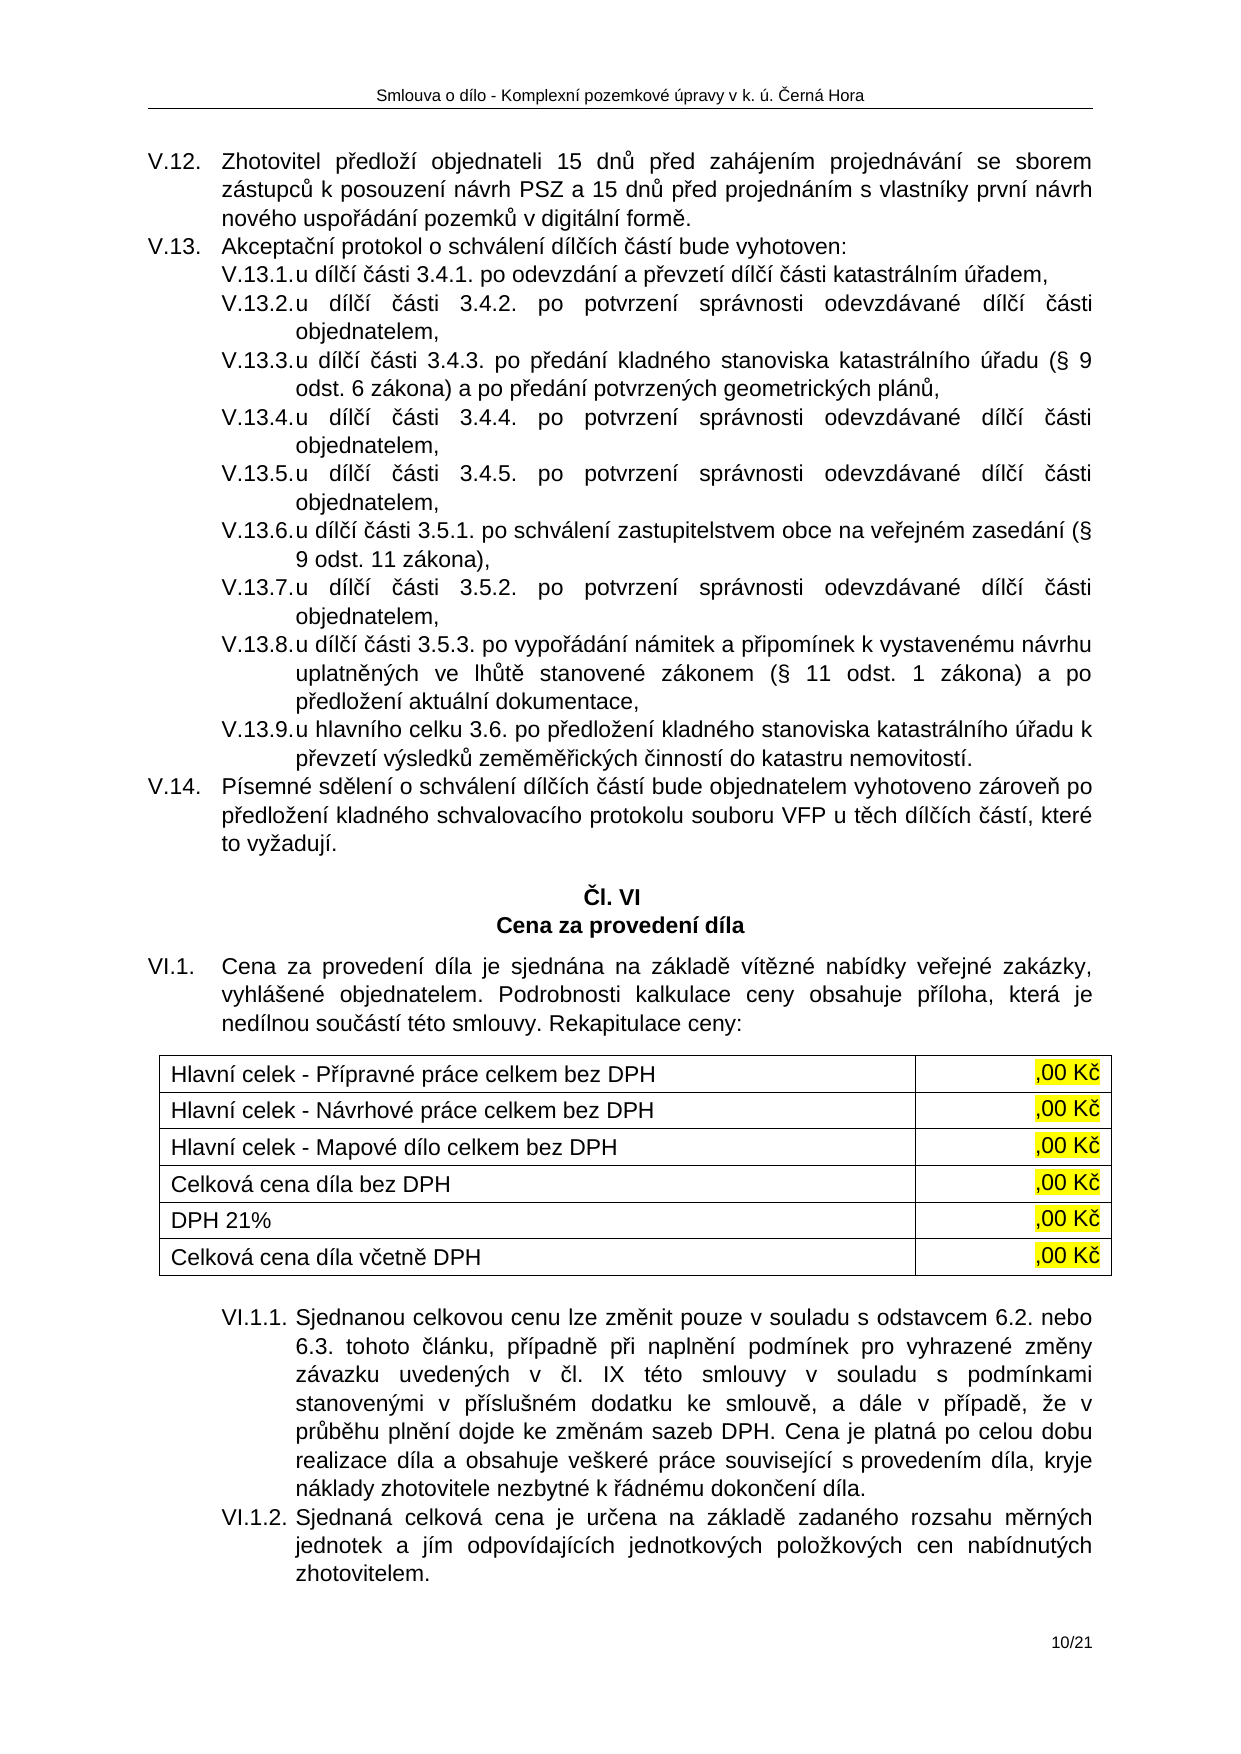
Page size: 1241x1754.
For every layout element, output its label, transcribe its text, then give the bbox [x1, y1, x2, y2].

table_header Hlavní celek - Přípravné práce celkem bez DPH [160, 1056, 915, 1092]
table_cell Celková cena díla včetně DPH [160, 1239, 915, 1275]
table_cell ,00 Kč [916, 1239, 1111, 1275]
text u dílčí části 3.5.2. po potvrzení správnosti odevzdávané dílčí části objednatelem, [221, 574, 1093, 629]
table_cell Hlavní celek - Návrhové práce celkem bez DPH [160, 1093, 915, 1128]
text u hlavního celku 3.6. po předložení kladného stanoviska katastrálního úřadu k převzetí výsledků zeměměřických činností do katastru nemovitostí. [221, 716, 1093, 771]
text Cena za provedení díla [148, 883, 1093, 938]
list Cena za provedení díla je sjednána na základě vítězné nabídky veřejné zakázky, vyhlášené objednatelem. Podrobnosti kalkulace ceny obsahuje příloha, která je nedílnou součástí této smlouvy. Rekapitulace ceny: [148, 953, 1093, 1036]
table_cell Hlavní celek - Mapové dílo celkem bez DPH [160, 1129, 915, 1165]
table_header ,00 Kč [916, 1056, 1111, 1092]
text Sjednanou celkovou cenu lze změnit pouze v souladu s odstavcem 6.2. nebo 6.3. tohoto článku, případně při naplnění podmínek pro vyhrazené změny závazku uvedených v čl. IX této smlouvy v souladu s podmínkami stanovenými v příslušném dodatku ke smlouvě, a dále v případě, že v průběhu plnění dojde ke změnám sazeb DPH. Cena je platná po celou dobu realizace díla a obsahuje veškeré práce související s provedením díla, kryje náklady zhotovitele nezbytné k řádnému dokončení díla. [221, 1304, 1093, 1501]
text u dílčí části 3.5.3. po vypořádání námitek a připomínek k vystavenému návrhu uplatněných ve lhůtě stanovené zákonem (§ 11 odst. 1 zákona) a po předložení aktuální dokumentace, [221, 631, 1093, 714]
text u dílčí části 3.4.4. po potvrzení správnosti odevzdávané dílčí části objednatelem, [221, 403, 1093, 458]
text u dílčí části 3.4.1. po odevzdání a převzetí dílčí části katastrálním úřadem, [221, 261, 1093, 288]
text u dílčí části 3.4.3. po předání kladného stanoviska katastrálního úřadu (§ 9 odst. 6 zákona) a po předání potvrzených geometrických plánů, [221, 347, 1093, 401]
table_cell DPH 21% [160, 1203, 915, 1238]
table_cell ,00 Kč [916, 1166, 1111, 1202]
list Písemné sdělení o schválení dílčích částí bude objednatelem vyhotoveno zároveň po předložení kladného schvalovacího protokolu souboru VFP u těch dílčích částí, které to vyžadují. [148, 773, 1093, 856]
table_cell ,00 Kč [916, 1203, 1111, 1238]
text Sjednaná celková cena je určena na základě zadaného rozsahu měrných jednotek a jím odpovídajících jednotkových položkových cen nabídnutých zhotovitelem. [221, 1503, 1093, 1587]
table_cell ,00 Kč [916, 1093, 1111, 1128]
table_cell Celková cena díla bez DPH [160, 1166, 915, 1202]
list Zhotovitel předloží objednateli 15 dnů před zahájením projednávání se sborem zástupců k posouzení návrh PSZ a 15 dnů před projednáním s vlastníky první návrh nového uspořádání pozemků v digitální formě. [148, 148, 1093, 231]
text u dílčí části 3.4.5. po potvrzení správnosti odevzdávané dílčí části objednatelem, [221, 460, 1093, 515]
text u dílčí části 3.4.2. po potvrzení správnosti odevzdávané dílčí části objednatelem, [221, 290, 1093, 344]
table_cell ,00 Kč [916, 1129, 1111, 1165]
list Akceptační protokol o schválení dílčích částí bude vyhotoven: [148, 233, 1093, 259]
text u dílčí části 3.5.1. po schválení zastupitelstvem obce na veřejném zasedání (§ 9 odst. 11 zákona), [221, 517, 1093, 572]
